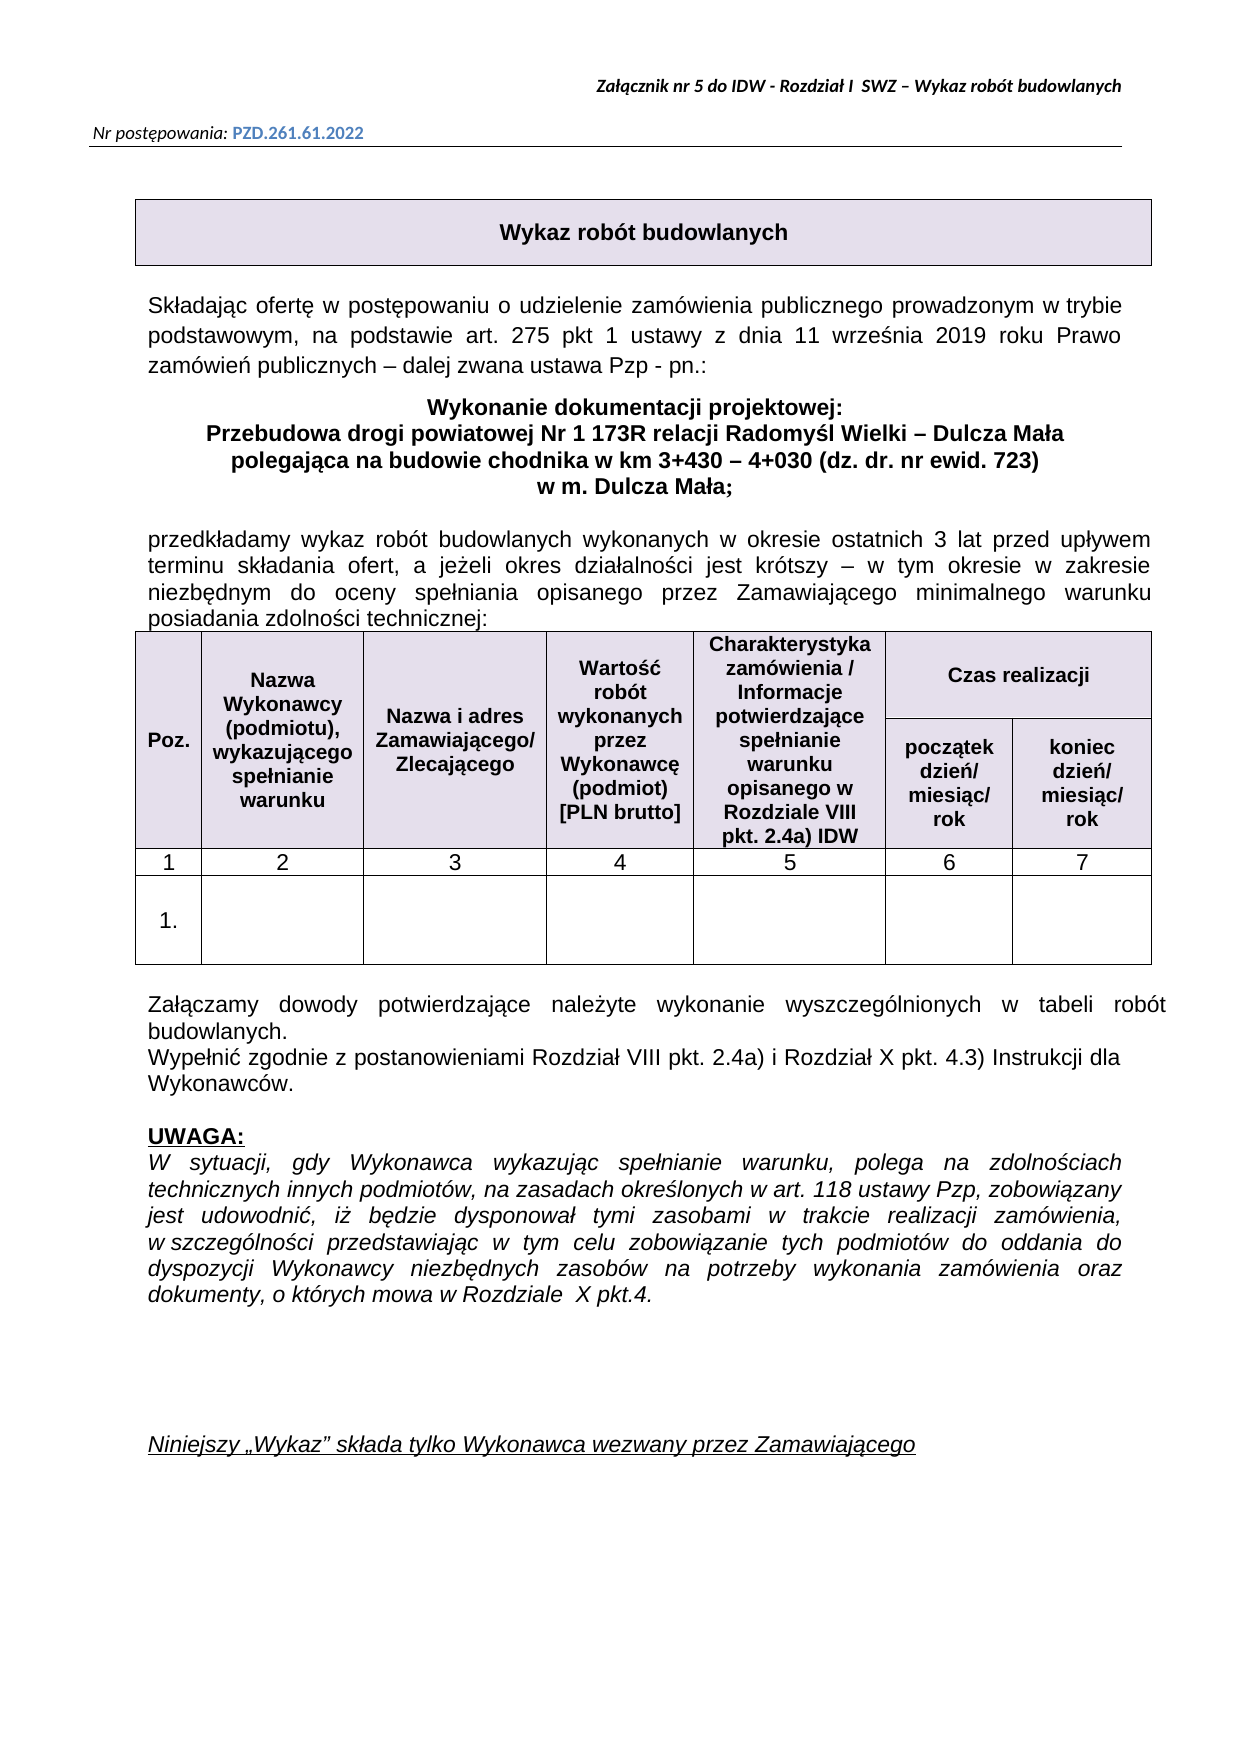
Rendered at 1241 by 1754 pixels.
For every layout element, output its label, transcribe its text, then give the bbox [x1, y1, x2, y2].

table_cell [202, 876, 363, 964]
table_header Poz. [136, 632, 201, 848]
table_header Wykaz robót budowlanych [136, 200, 1151, 265]
table_header Czas realizacji [886, 632, 1151, 717]
table_cell [1013, 876, 1151, 964]
table_cell 1 [136, 849, 201, 875]
table_cell [547, 876, 693, 964]
table_cell 3 [364, 849, 546, 875]
table_header Nazwa i adres Zamawiającego/ Zlecającego [364, 632, 546, 848]
text w m. Dulcza Mała; [148, 473, 1122, 499]
table_header Charakterystyka zamówienia / Informacje potwierdzające spełnianie warunku opisanego w Rozdziale VIII pkt. 2.4a) IDW [694, 632, 885, 848]
table_cell [886, 876, 1012, 964]
text Załączamy dowody potwierdzające należyte wykonanie wyszczególnionych w tabeli robót budowlanych. [148, 991, 1167, 1044]
text W sytuacji, gdy Wykonawca wykazując spełnianie warunku, polega na zdolnościach technicznych innych podmiotów, na zasadach określonych w art. 118 ustawy Pzp, zobowiązany jest udowodnić, iż będzie dysponował tymi zasobami w trakcie realizacji zamówienia, w szczególności przedstawiając w tym celu zobowiązanie tych podmiotów do oddania do dyspozycji Wykonawcy niezbędnych zasobów na potrzeby wykonania zamówienia oraz dokumenty, o których mowa w Rozdziale X pkt.4. [148, 1149, 1122, 1307]
table_cell 1. [136, 876, 201, 964]
table_cell 7 [1013, 849, 1151, 875]
table_header Nazwa Wykonawcy (podmiotu), wykazującego spełnianie warunku [202, 632, 363, 848]
text Wykonanie dokumentacji projektowej: [148, 394, 1122, 420]
text Składając ofertę w postępowaniu o udzielenie zamówienia publicznego prowadzonym w trybie podstawowym, na podstawie art. 275 pkt 1 ustawy z dnia 11 września 2019 roku Prawo zamówień publicznych – dalej zwana ustawa Pzp - pn.: [148, 292, 1122, 378]
text polegająca na budowie chodnika w km 3+430 – 4+030 (dz. dr. nr ewid. 723) [148, 447, 1122, 473]
table_cell początek dzień/ miesiąc/ rok [886, 719, 1012, 848]
table_cell 4 [547, 849, 693, 875]
table_header Wartość robót wykonanych przez Wykonawcę (podmiot) [PLN brutto] [547, 632, 693, 848]
text UWAGA: [148, 1123, 1122, 1149]
table_cell koniec dzień/ miesiąc/ rok [1013, 719, 1151, 848]
text przedkładamy wykaz robót budowlanych wykonanych w okresie ostatnich 3 lat przed upływem terminu składania ofert, a jeżeli okres działalności jest krótszy – w tym okresie w zakresie niezbędnym do oceny spełniania opisanego przez Zamawiającego minimalnego warunku posiadania zdolności technicznej: [148, 526, 1152, 631]
text Przebudowa drogi powiatowej Nr 1 173R relacji Radomyśl Wielki – Dulcza Mała [148, 420, 1122, 447]
table_cell 2 [202, 849, 363, 875]
text Wypełnić zgodnie z postanowieniami Rozdział VIII pkt. 2.4a) i Rozdział X pkt. 4.3) Instrukcji dla Wykonawców. [148, 1044, 1122, 1097]
table_cell 6 [886, 849, 1012, 875]
table_cell 5 [694, 849, 885, 875]
table_cell [694, 876, 885, 964]
text Niniejszy „Wykaz” składa tylko Wykonawca wezwany przez Zamawiającego [148, 1422, 1122, 1457]
table_cell [364, 876, 546, 964]
